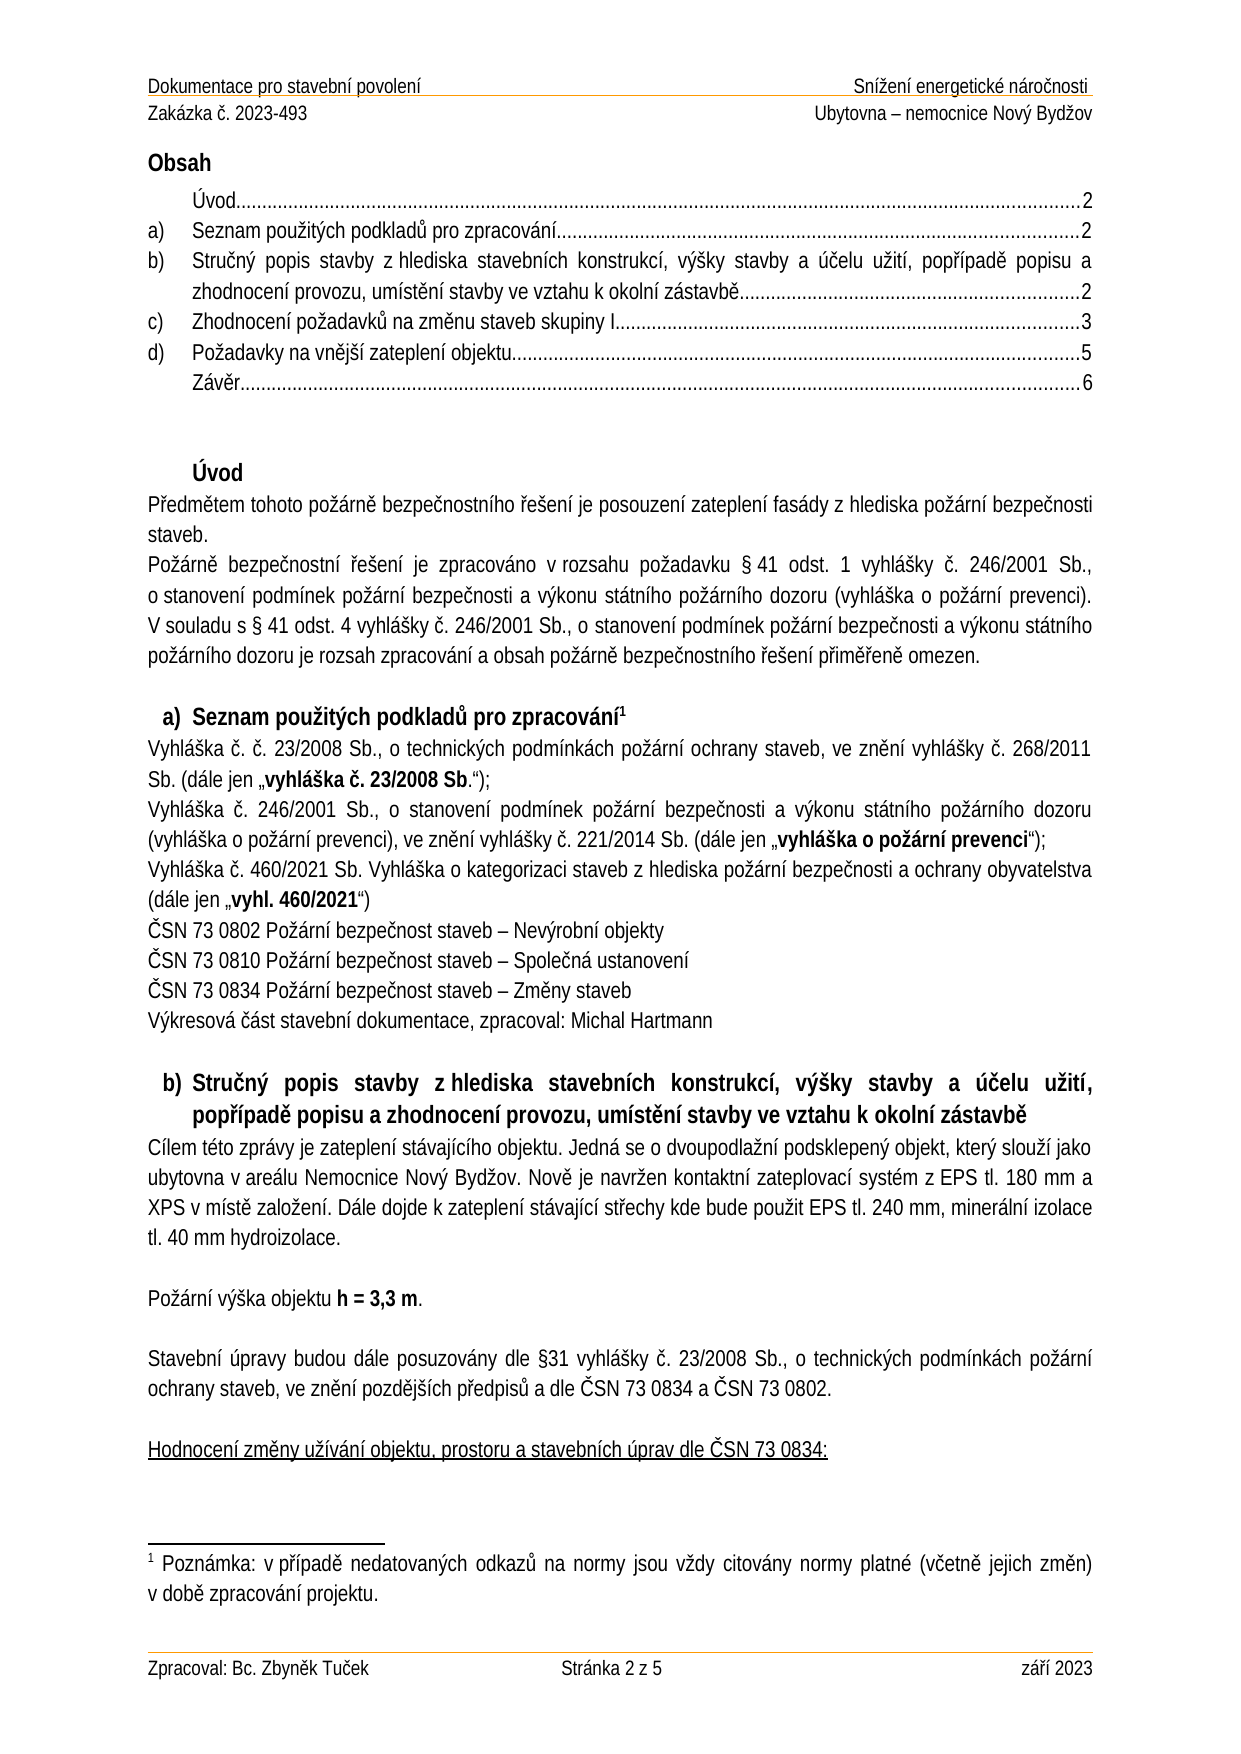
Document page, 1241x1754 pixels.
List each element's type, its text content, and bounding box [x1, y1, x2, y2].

text Stavební úpravy budou dále posuzovány dle §31 vyhlášky č. 23/2008 Sb., o technických podmínkách požární ochrany staveb, ve znění pozdějších předpisů a dle ČSN 73 0834 a ČSN 73 0802. [148, 1345, 1093, 1401]
subtitle Úvod [192, 458, 1093, 487]
text Požární výška objektu h = 3,3 m. [148, 1284, 1093, 1311]
text ČSN 73 0834 Požární bezpečnost staveb – Změny staveb [148, 977, 1093, 1003]
text Výkresová část stavební dokumentace, zpracoval: Michal Hartmann [148, 1007, 1093, 1033]
text Vyhláška č. 246/2001 Sb., o stanovení podmínek požární bezpečnosti a výkonu státního požárního dozoru (vyhláška o požární prevenci), ve znění vyhlášky č. 221/2014 Sb. (dále jen „vyhláška o požární prevenci“); [148, 796, 1093, 852]
text Předmětem tohoto požárně bezpečnostního řešení je posouzení zateplení fasády z hlediska požární bezpečnosti staveb. [148, 491, 1093, 547]
text ČSN 73 0810 Požární bezpečnost staveb – Společná ustanovení [148, 947, 1093, 973]
text Požárně bezpečnostní řešení je zpracováno v rozsahu požadavku § 41 odst. 1 vyhlášky č. 246/2001 Sb., o stanovení podmínek požární bezpečnosti a výkonu státního požárního dozoru (vyhláška o požární prevenci). V souladu s § 41 odst. 4 vyhlášky č. 246/2001 Sb., o stanovení podmínek požární bezpečnosti a výkonu státního požárního dozoru je rozsah zpracování a obsah požárně bezpečnostního řešení přiměřeně omezen. [148, 551, 1093, 668]
text Cílem této zprávy je zateplení stávajícího objektu. Jedná se o dvoupodlažní podsklepený objekt, který slouží jako ubytovna v areálu Nemocnice Nový Bydžov. Nově je navržen kontaktní zateplovací systém z EPS tl. 180 mm a XPS v místě založení. Dále dojde k zateplení stávající střechy kde bude použit EPS tl. 240 mm, minerální izolace tl. 40 mm hydroizolace. [148, 1133, 1093, 1250]
text Vyhláška č. 460/2021 Sb. Vyhláška o kategorizaci staveb z hlediska požární bezpečnosti a ochrany obyvatelstva (dále jen „vyhl. 460/2021“) [148, 856, 1093, 913]
text ČSN 73 0802 Požární bezpečnost staveb – Nevýrobní objekty [148, 917, 1093, 943]
subtitle Stručný popis stavby z hlediska stavebních konstrukcí, výšky stavby a účelu užití, popřípadě popisu a zhodnocení provozu, umístění stavby ve vztahu k okolní zástavbě [162, 1068, 1093, 1129]
text Hodnocení změny užívání objektu, prostoru a stavebních úprav dle ČSN 73 0834: [148, 1436, 1093, 1462]
text Vyhláška č. č. 23/2008 Sb., o technických podmínkách požární ochrany staveb, ve znění vyhlášky č. 268/2011 Sb. (dále jen „vyhláška č. 23/2008 Sb.“); [148, 735, 1093, 792]
subtitle Seznam použitých podkladů pro zpracování [162, 702, 1093, 731]
